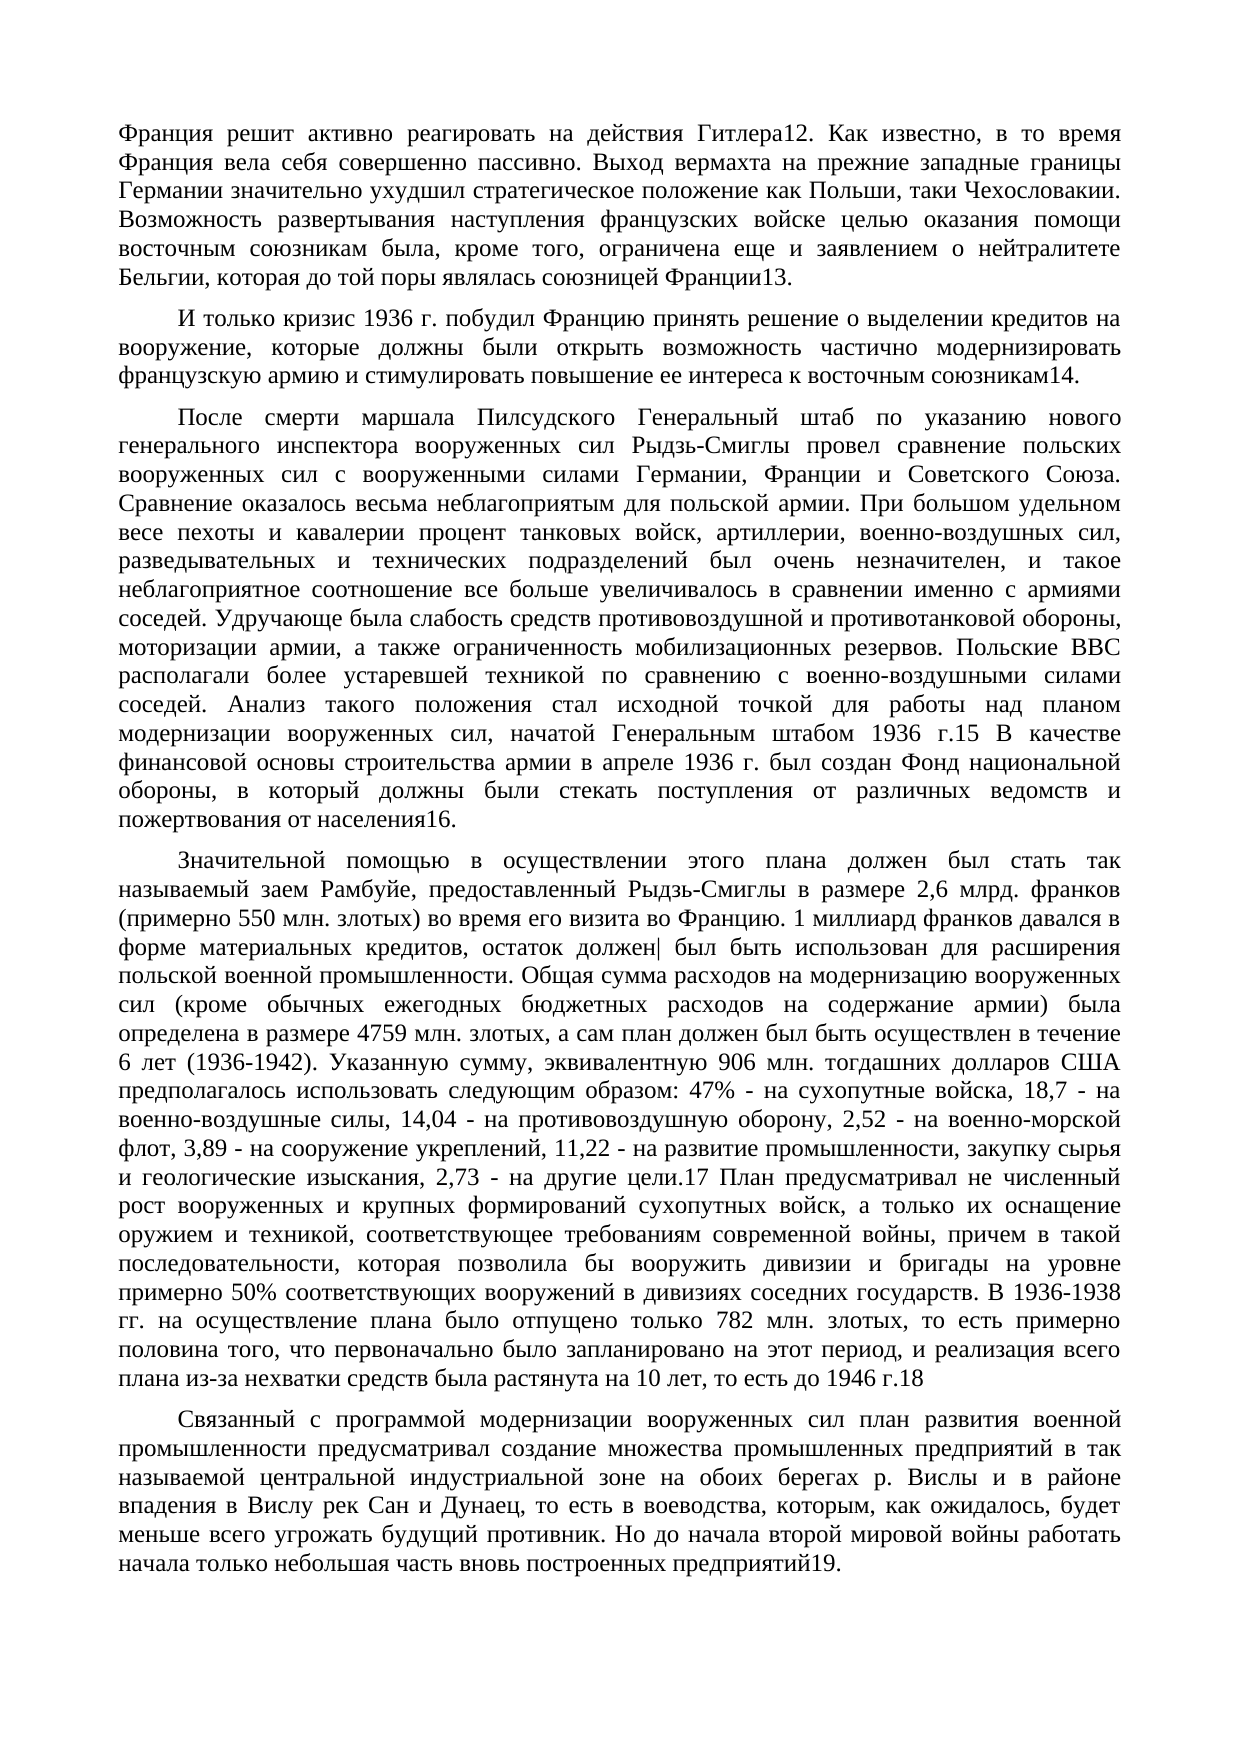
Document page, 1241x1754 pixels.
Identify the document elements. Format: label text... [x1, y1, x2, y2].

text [118, 118, 1122, 291]
text Значительной помощью в осуществлении этого плана должен был стать так называемый заем Рамбуйе, предоставленный Рыдзь-Смиглы в размере 2,6 млрд. франков (примерно 550 млн. злотых) во время его визита во Францию. 1 миллиард франков давался в форме материальных кредитов, остаток должен| был быть использован для расширения польской военной промышленности. Общая сумма расходов на модернизацию вооруженных сил (кроме обычных ежегодных бюджетных расходов на содержание армии) была определена в размере 4759 млн. злотых, а сам план должен был быть осуществлен в течение 6 лет (1936-1942). Указанную сумму, эквивалентную 906 млн. тогдашних долларов США предполагалось использовать следующим образом: 47% - на сухопутные войска, 18,7 - на военно-воздушные силы, 14,04 - на противовоздушную оборону, 2,52 - на военно-морской флот, 3,89 - на сооружение укреплений, 11,22 - на развитие промышленности, закупку сырья и геологические изыскания, 2,73 - на другие цели.17 План предусматривал не численный рост вооруженных и крупных формирований сухопутных войск, а только их оснащение оружием и техникой, соответствующее требованиям современной войны, причем в такой последовательности, которая позволила бы вооружить дивизии и бригады на уровне примерно 50% соответствующих вооружений в дивизиях соседних государств. В 1936-1938 гг. на осуществление плана было отпущено только 782 млн. злотых, то есть примерно половина того, что первоначально было запланировано на этот период, и реализация всего плана из-за нехватки средств была растянута на 10 лет, то есть до 1946 г.18 [118, 846, 1122, 1392]
text И только кризис 1936 г. побудил Францию принять решение о выделении кредитов на вооружение, которые должны были открыть возможность частично модернизировать французскую армию и стимулировать повышение ее интереса к восточным союзникам14. [118, 303, 1122, 389]
text После смерти маршала Пилсудского Генеральный штаб по указанию нового генерального инспектора вооруженных сил Рыдзь-Смиглы провел сравнение польских вооруженных сил с вооруженными силами Германии, Франции и Советского Союза. Сравнение оказалось весьма неблагоприятым для польской армии. При большом удельном весе пехоты и кавалерии процент танковых войск, артиллерии, военно-воздушных сил, разведывательных и технических подразделений был очень незначителен, и такое неблагоприятное соотношение все больше увеличивалось в сравнении именно с армиями соседей. Удручающе была слабость средств противовоздушной и противотанковой обороны, моторизации армии, а также ограниченность мобилизационных резервов. Польские ВВС располагали более устаревшей техникой по сравнению с военно-воздушными силами соседей. Анализ такого положения стал исходной точкой для работы над планом модернизации вооруженных сил, начатой Генеральным штабом 1936 г.15 В качестве финансовой основы строительства армии в апреле 1936 г. был создан Фонд национальной обороны, в который должны были стекать поступления от различных ведомств и пожертвования от населения16. [118, 402, 1122, 833]
text Связанный с программой модернизации вооруженных сил план развития военной промышленности предусматривал создание множества промышленных предприятий в так называемой центральной индустриальной зоне на обоих берегах р. Вислы и в районе впадения в Вислу рек Сан и Дунаец, то есть в воеводства, которым, как ожидалось, будет меньше всего угрожать будущий противник. Но до начала второй мировой войны работать начала только небольшая часть вновь построенных предприятий19. [118, 1404, 1122, 1577]
